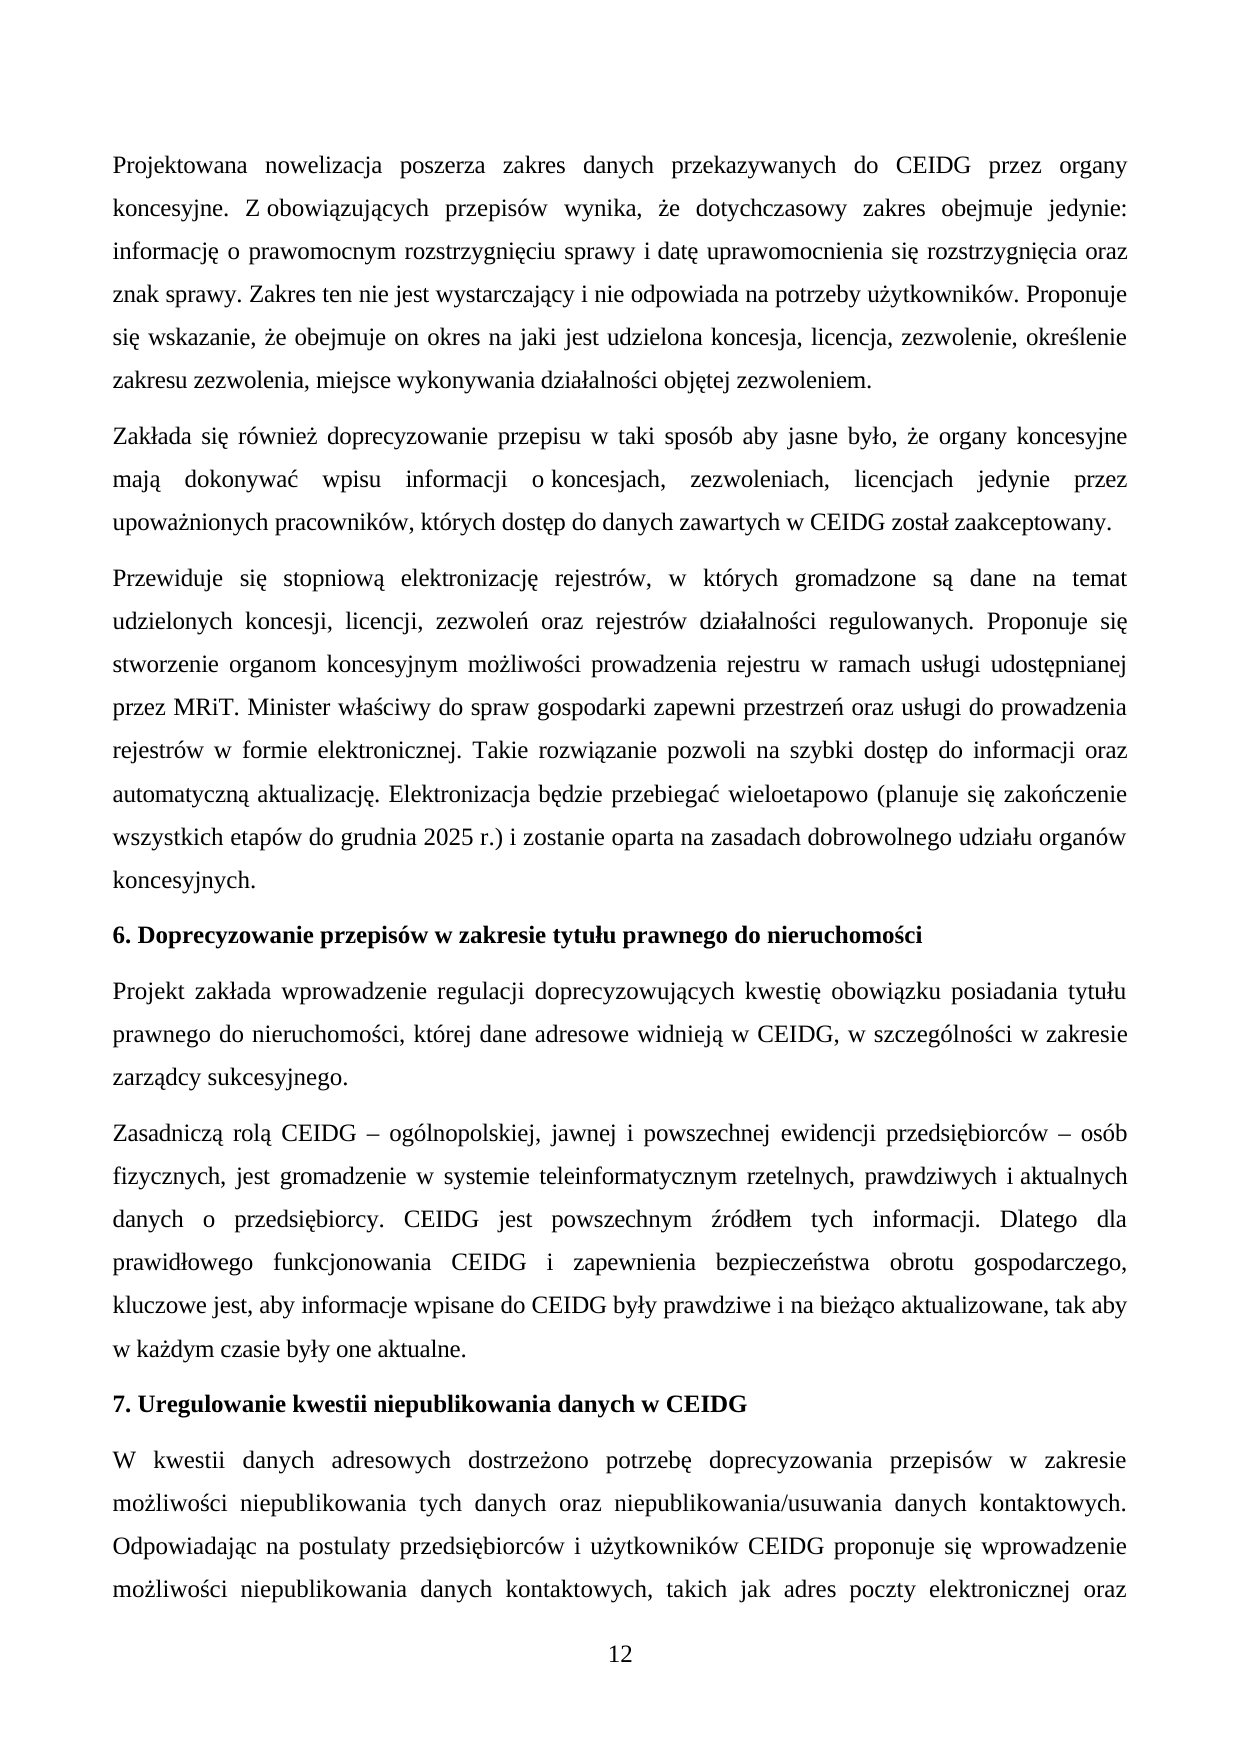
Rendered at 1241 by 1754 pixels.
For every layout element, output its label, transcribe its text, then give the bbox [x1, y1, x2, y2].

text Zasadniczą rolą CEIDG – ogólnopolskiej, jawnej i powszechnej ewidencji przedsiębiorców – osób fizycznych, jest gromadzenie w systemie teleinformatycznym rzetelnych, prawdziwych i aktualnych danych o przedsiębiorcy. CEIDG jest powszechnym źródłem tych informacji. Dlatego dla prawidłowego funkcjonowania CEIDG i zapewnienia bezpieczeństwa obrotu gospodarczego, kluczowe jest, aby informacje wpisane do CEIDG były prawdziwe i na bieżąco aktualizowane, tak aby w każdym czasie były one aktualne. [112, 1118, 1128, 1362]
text 6. Doprecyzowanie przepisów w zakresie tytułu prawnego do nieruchomości [112, 921, 1128, 949]
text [112, 1445, 1128, 1603]
text Projektowana nowelizacja poszerza zakres danych przekazywanych do CEIDG przez organy koncesyjne. Z obowiązujących przepisów wynika, że dotychczasowy zakres obejmuje jedynie: informację o prawomocnym rozstrzygnięciu sprawy i datę uprawomocnienia się rozstrzygnięcia oraz znak sprawy. Zakres ten nie jest wystarczający i nie odpowiada na potrzeby użytkowników. Proponuje się wskazanie, że obejmuje on okres na jaki jest udzielona koncesja, licencja, zezwolenie, określenie zakresu zezwolenia, miejsce wykonywania działalności objętej zezwoleniem. [112, 150, 1128, 394]
text Zakłada się również doprecyzowanie przepisu w taki sposób aby jasne było, że organy koncesyjne mają dokonywać wpisu informacji o koncesjach, zezwoleniach, licencjach jedynie przez upoważnionych pracowników, których dostęp do danych zawartych w CEIDG został zaakceptowany. [112, 421, 1128, 536]
text Projekt zakłada wprowadzenie regulacji doprecyzowujących kwestię obowiązku posiadania tytułu prawnego do nieruchomości, której dane adresowe widnieją w CEIDG, w szczególności w zakresie zarządcy sukcesyjnego. [112, 976, 1128, 1091]
text 7. Uregulowanie kwestii niepublikowania danych w CEIDG [112, 1389, 1128, 1418]
text Przewiduje się stopniową elektronizację rejestrów, w których gromadzone są dane na temat udzielonych koncesji, licencji, zezwoleń oraz rejestrów działalności regulowanych. Proponuje się stworzenie organom koncesyjnym możliwości prowadzenia rejestru w ramach usługi udostępnianej przez MRiT. Minister właściwy do spraw gospodarki zapewni przestrzeń oraz usługi do prowadzenia rejestrów w formie elektronicznej. Takie rozwiązanie pozwoli na szybki dostęp do informacji oraz automatyczną aktualizację. Elektronizacja będzie przebiegać wieloetapowo (planuje się zakończenie wszystkich etapów do grudnia 2025 r.) i zostanie oparta na zasadach dobrowolnego udziału organów koncesyjnych. [112, 563, 1128, 894]
